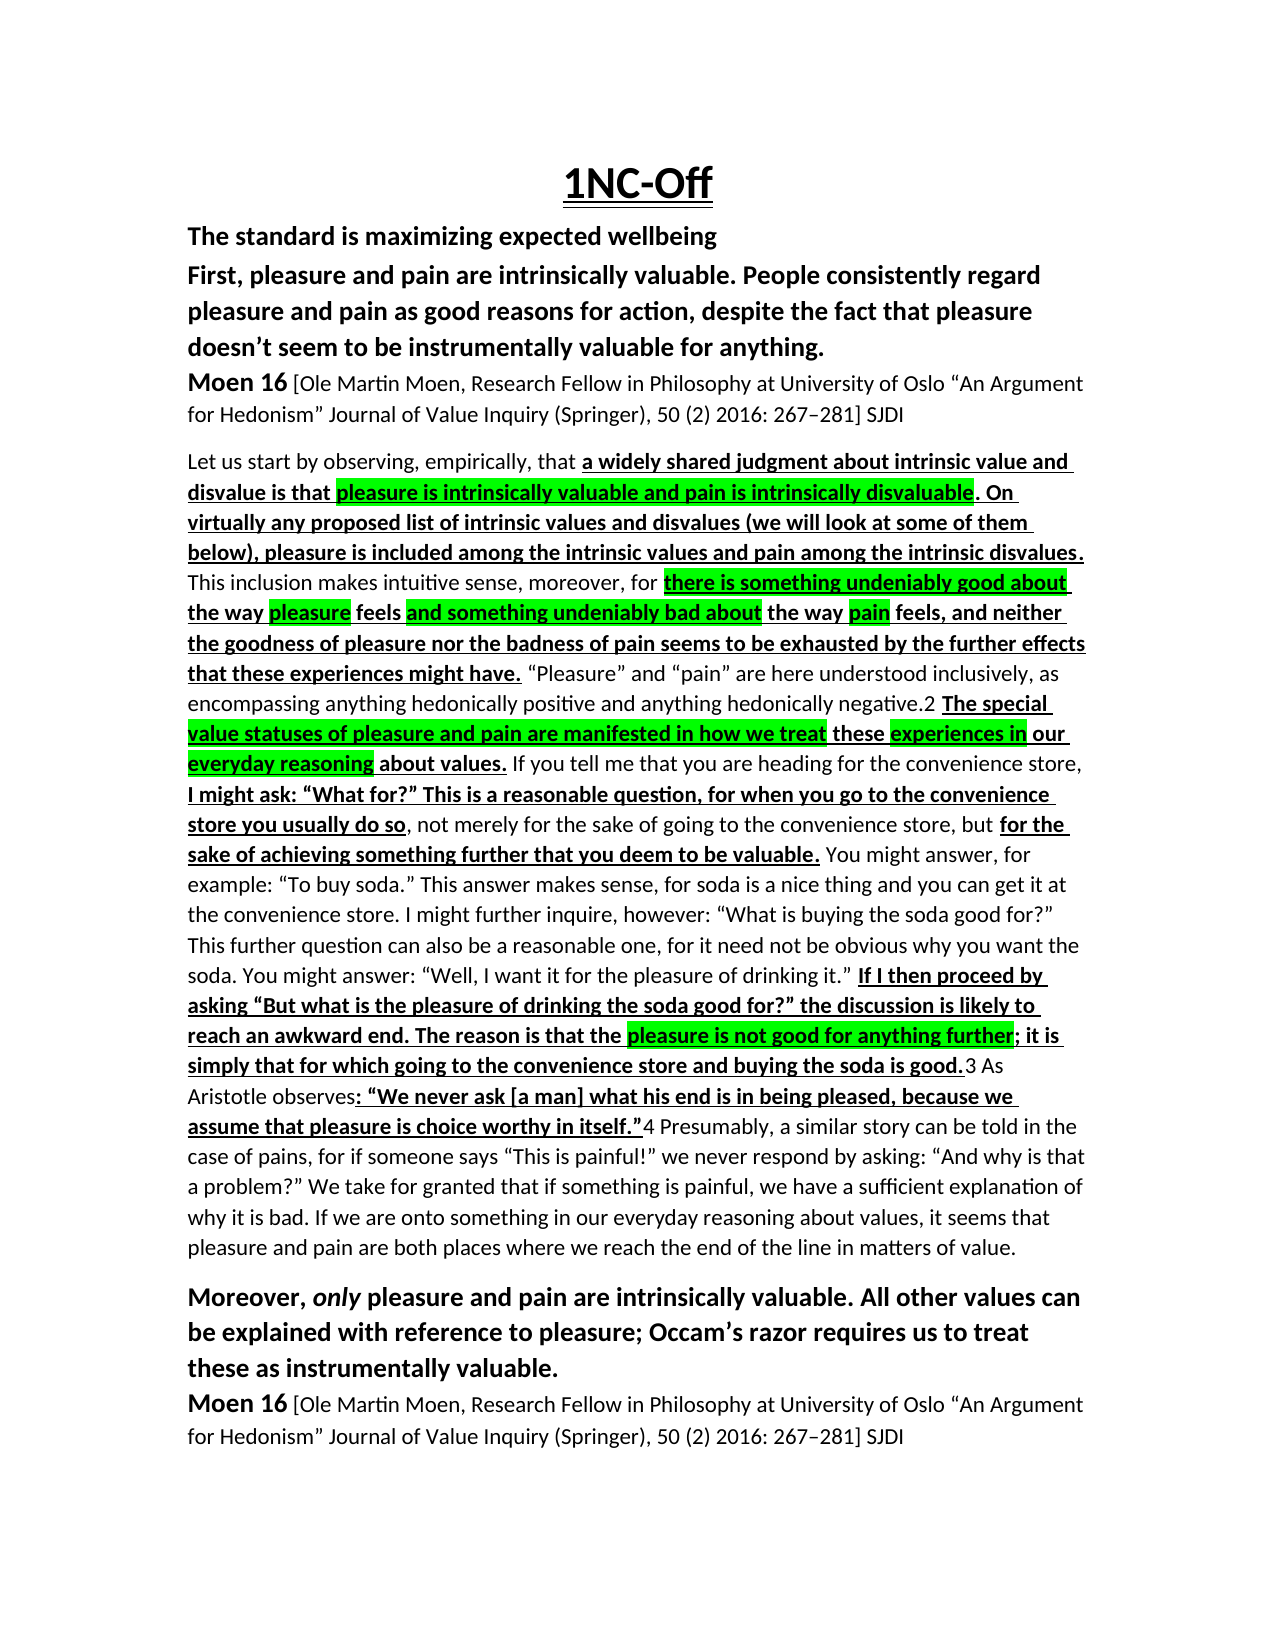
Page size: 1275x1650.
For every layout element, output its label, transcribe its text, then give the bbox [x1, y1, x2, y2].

text First, pleasure and pain are intrinsically valuable. People consistently regard pleasure and pain as good reasons for action, despite the fact that pleasure doesn’t seem to be instrumentally valuable for anything. [187, 258, 1087, 363]
text Moen 16 [Ole Martin Moen, Research Fellow in Philosophy at University of Oslo “An Argument for Hedonism” Journal of Value Inquiry (Springer), 50 (2) 2016: 267–281] SJDI [187, 1387, 1087, 1450]
subtitle 1NC-Off [187, 154, 1087, 210]
text Moen 16 [Ole Martin Moen, Research Fellow in Philosophy at University of Oslo “An Argument for Hedonism” Journal of Value Inquiry (Springer), 50 (2) 2016: 267–281] SJDI [187, 365, 1087, 428]
text Moreover, only pleasure and pain are intrinsically valuable. All other values can be explained with reference to pleasure; Occam’s razor requires us to treat these as instrumentally valuable. [187, 1280, 1087, 1384]
text Let us start by observing, empirically, that a widely shared judgment about intrinsic value and disvalue is that pleasure is intrinsically valuable and pain is intrinsically disvaluable. On virtually any proposed list of intrinsic values and disvalues (we will look at some of them below), pleasure is included among the intrinsic values and pain among the intrinsic disvalues. This inclusion makes intuitive sense, moreover, for there is something undeniably good about the way pleasure feels and something undeniably bad about the way pain feels, and neither the goodness of pleasure nor the badness of pain seems to be exhausted by the further effects that these experiences might have. “Pleasure” and “pain” are here understood inclusively, as encompassing anything hedonically positive and anything hedonically negative.2 The special value statuses of pleasure and pain are manifested in how we treat these experiences in our everyday reasoning about values. If you tell me that you are heading for the convenience store, I might ask: “What for?” This is a reasonable question, for when you go to the convenience store you usually do so, not merely for the sake of going to the convenience store, but for the sake of achieving something further that you deem to be valuable. You might answer, for example: “To buy soda.” This answer makes sense, for soda is a nice thing and you can get it at the convenience store. I might further inquire, however: “What is buying the soda good for?” This further question can also be a reasonable one, for it need not be obvious why you want the soda. You might answer: “Well, I want it for the pleasure of drinking it.” If I then proceed by asking “But what is the pleasure of drinking the soda good for?” the discussion is likely to reach an awkward end. The reason is that the pleasure is not good for anything further; it is simply that for which going to the convenience store and buying the soda is good.3 As Aristotle observes: “We never ask [a man] what his end is in being pleased, because we assume that pleasure is choice worthy in itself.”4 Presumably, a similar story can be told in the case of pains, for if someone says “This is painful!” we never respond by asking: “And why is that a problem?” We take for granted that if something is painful, we have a sufficient explanation of why it is bad. If we are onto something in our everyday reasoning about values, it seems that pleasure and pain are both places where we reach the end of the line in matters of value. [187, 447, 1087, 1261]
text The standard is maximizing expected wellbeing [187, 219, 1087, 252]
